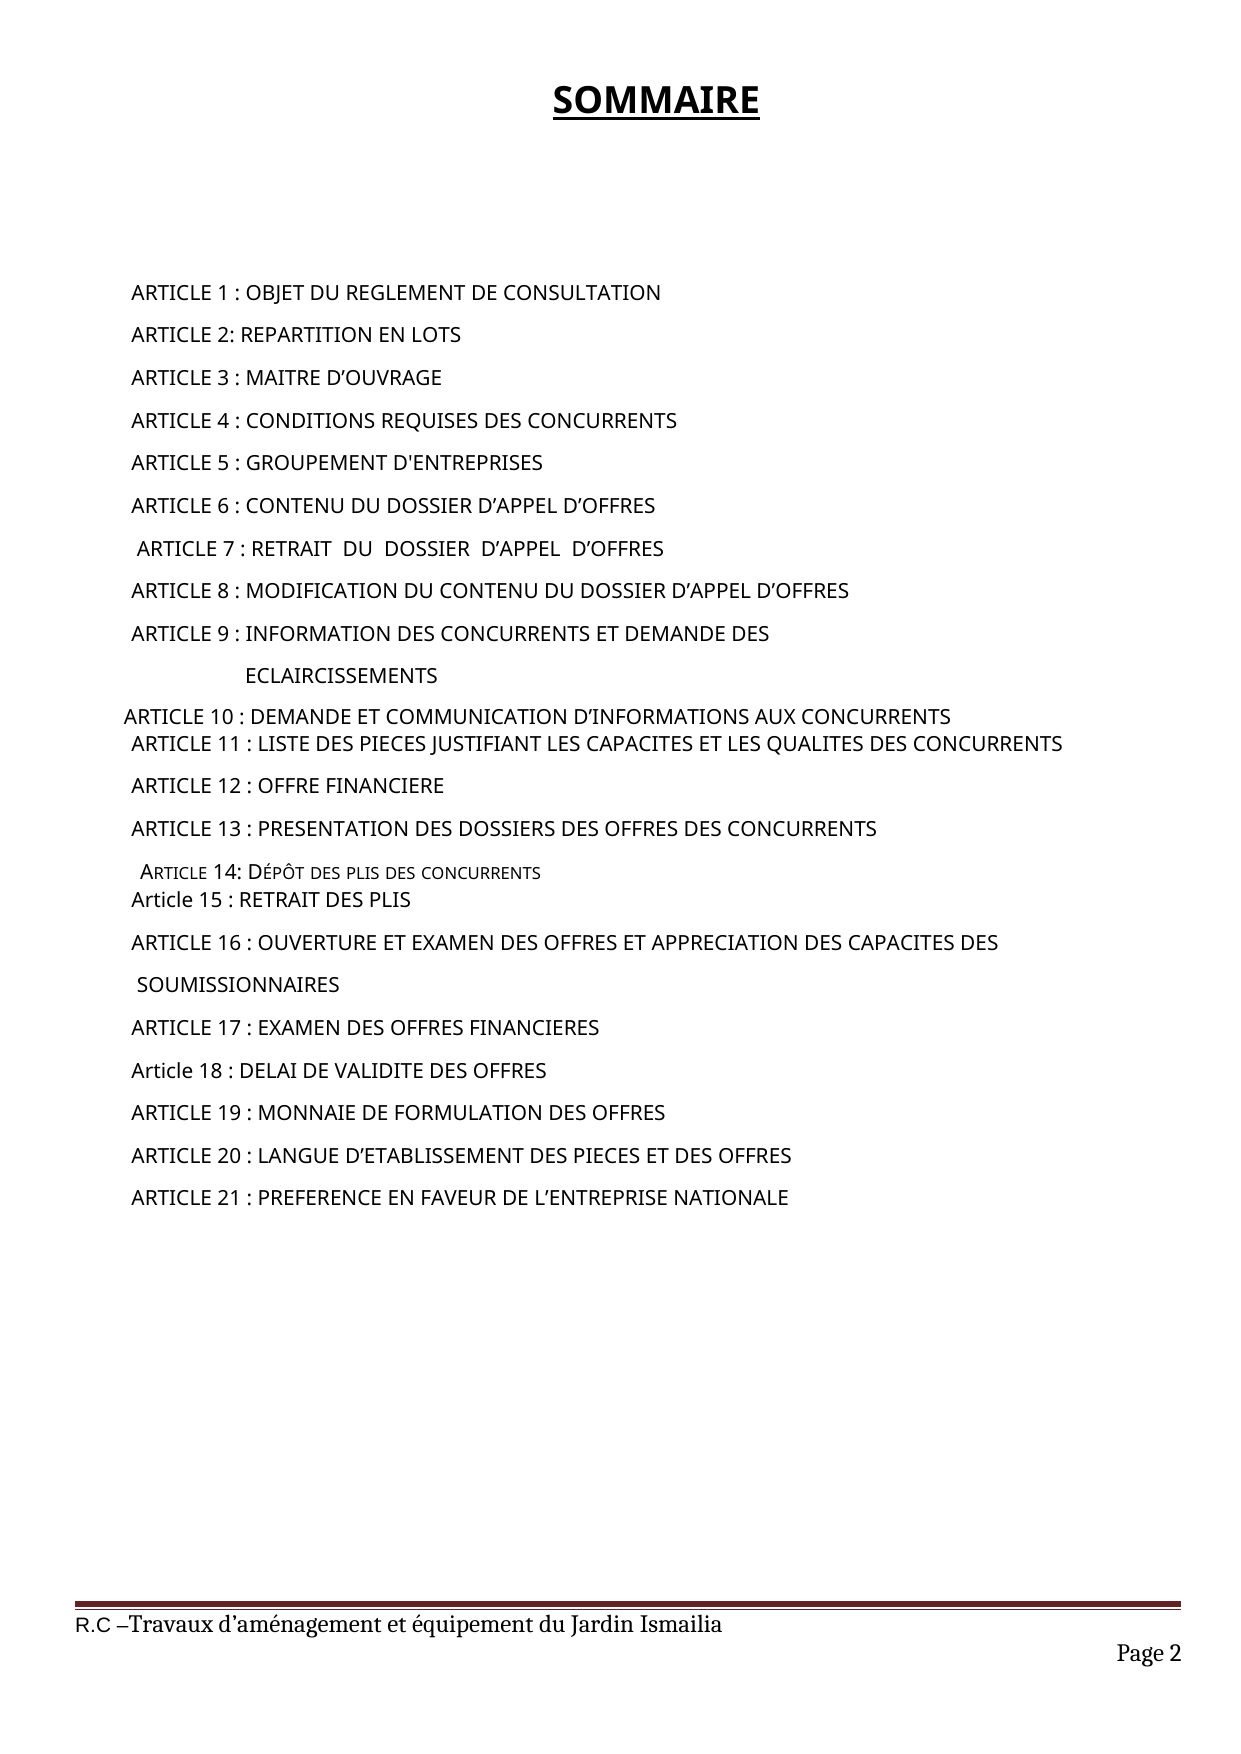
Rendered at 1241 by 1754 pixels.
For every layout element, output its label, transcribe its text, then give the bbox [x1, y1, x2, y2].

text ARTICLE 8 : MODIFICATION DU CONTENU DU DOSSIER D’APPEL D’OFFRES [131, 576, 1181, 605]
text ARTICLE 11 : LISTE DES PIECES JUSTIFIANT LES CAPACITES ET LES QUALITES DES CONCURRENTS [131, 729, 1181, 757]
text ECLAIRCISSEMENTS [131, 661, 1181, 690]
text ARTICLE 9 : INFORMATION DES CONCURRENTS ET DEMANDE DES [131, 619, 1181, 647]
text ARTICLE 2: REPARTITION EN LOTS [131, 321, 1181, 349]
text ARTICLE 19 : MONNAIE DE FORMULATION DES OFFRES [131, 1098, 1181, 1127]
text ARTICLE 1 : OBJET DU REGLEMENT DE CONSULTATION [131, 278, 1181, 306]
text ARTICLE 13 : PRESENTATION DES DOSSIERS DES OFFRES DES CONCURRENTS [131, 814, 1181, 843]
text SOUMISSIONNAIRES [131, 971, 1181, 999]
text ARTICLE 16 : OUVERTURE ET EXAMEN DES OFFRES ET APPRECIATION DES CAPACITES DES [131, 928, 1181, 956]
text ARTICLE 6 : CONTENU DU DOSSIER D’APPEL D’OFFRES [131, 491, 1181, 519]
text Article 14: Dépôt des plis des concurrents [75, 857, 1181, 885]
text ARTICLE 3 : MAITRE D’OUVRAGE [131, 363, 1181, 392]
text ARTICLE 10 : DEMANDE ET COMMUNICATION D’INFORMATIONS AUX CONCURRENTS [75, 704, 1181, 729]
text ARTICLE 4 : CONDITIONS REQUISES DES CONCURRENTS [131, 406, 1181, 434]
text ARTICLE 12 : OFFRE FINANCIERE [131, 772, 1181, 800]
text ARTICLE 21 : PREFERENCE EN FAVEUR DE L’ENTREPRISE NATIONALE [131, 1183, 1181, 1212]
text SOMMAIRE [131, 74, 1181, 125]
text ARTICLE 7 : RETRAIT DU DOSSIER D’APPEL D’OFFRES [131, 534, 1181, 562]
text Article 18 : DELAI DE VALIDITE DES OFFRES [131, 1056, 1181, 1084]
text ARTICLE 17 : EXAMEN DES OFFRES FINANCIERES [131, 1013, 1181, 1042]
text ARTICLE 5 : GROUPEMENT D'ENTREPRISES [131, 448, 1181, 477]
text Article 15 : RETRAIT DES PLIS [131, 885, 1181, 914]
text ARTICLE 20 : LANGUE D’ETABLISSEMENT DES PIECES ET DES OFFRES [131, 1141, 1181, 1169]
